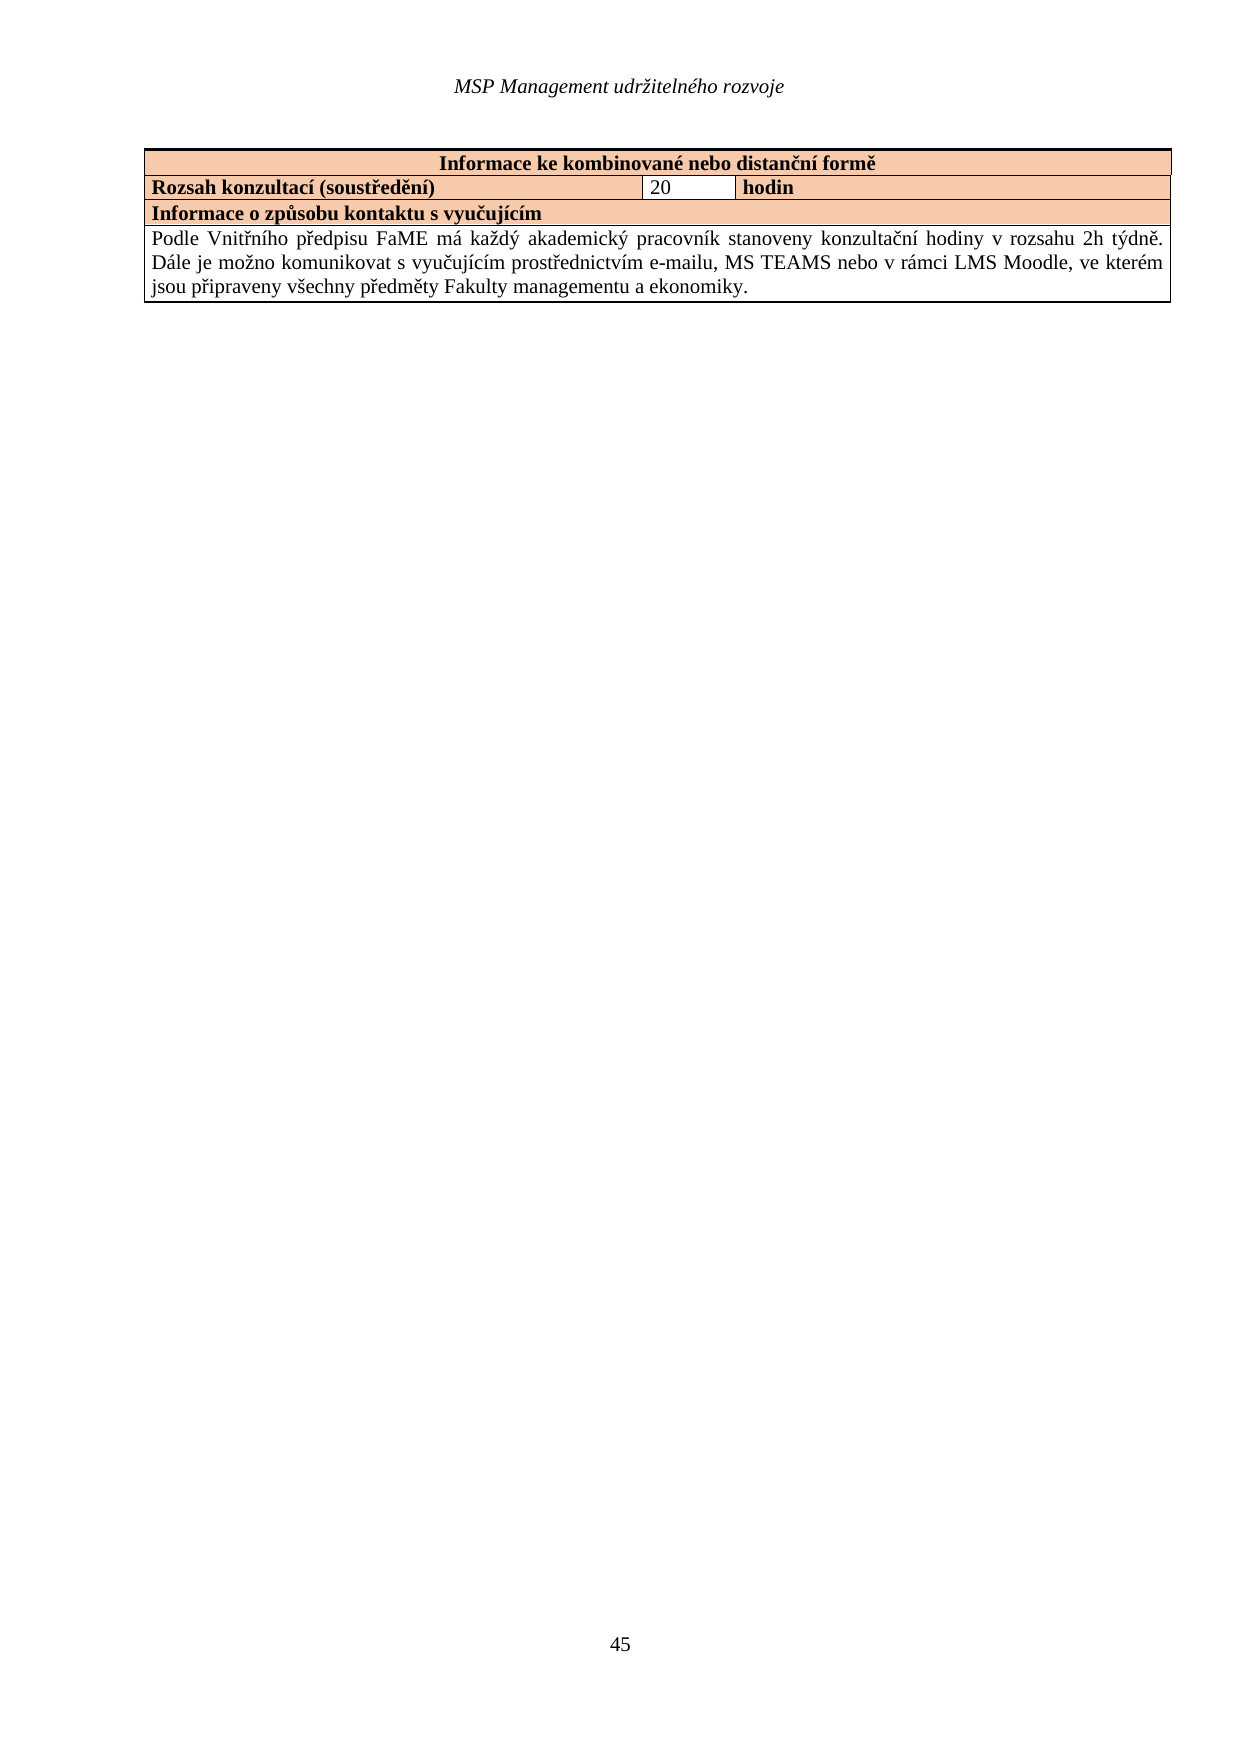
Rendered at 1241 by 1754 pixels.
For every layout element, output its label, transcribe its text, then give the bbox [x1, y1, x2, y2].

table_cell Podle Vnitřního předpisu FaME má každý akademický pracovník stanoveny konzultační hodiny v rozsahu 2h týdně. Dále je možno komunikovat s vyučujícím prostřednictvím e-mailu, MS TEAMS nebo v rámci LMS Moodle, ve kterém jsou připraveny všechny předměty Fakulty managementu a ekonomiky. [145, 226, 1170, 301]
table_cell Informace o způsobu kontaktu s vyučujícím [145, 200, 1170, 224]
table_cell hodin [736, 176, 1170, 199]
table_cell Informace ke kombinované nebo distanční formě [145, 151, 1171, 175]
table_cell Rozsah konzultací (soustředění) [145, 176, 642, 199]
table_cell 20 [643, 176, 735, 199]
